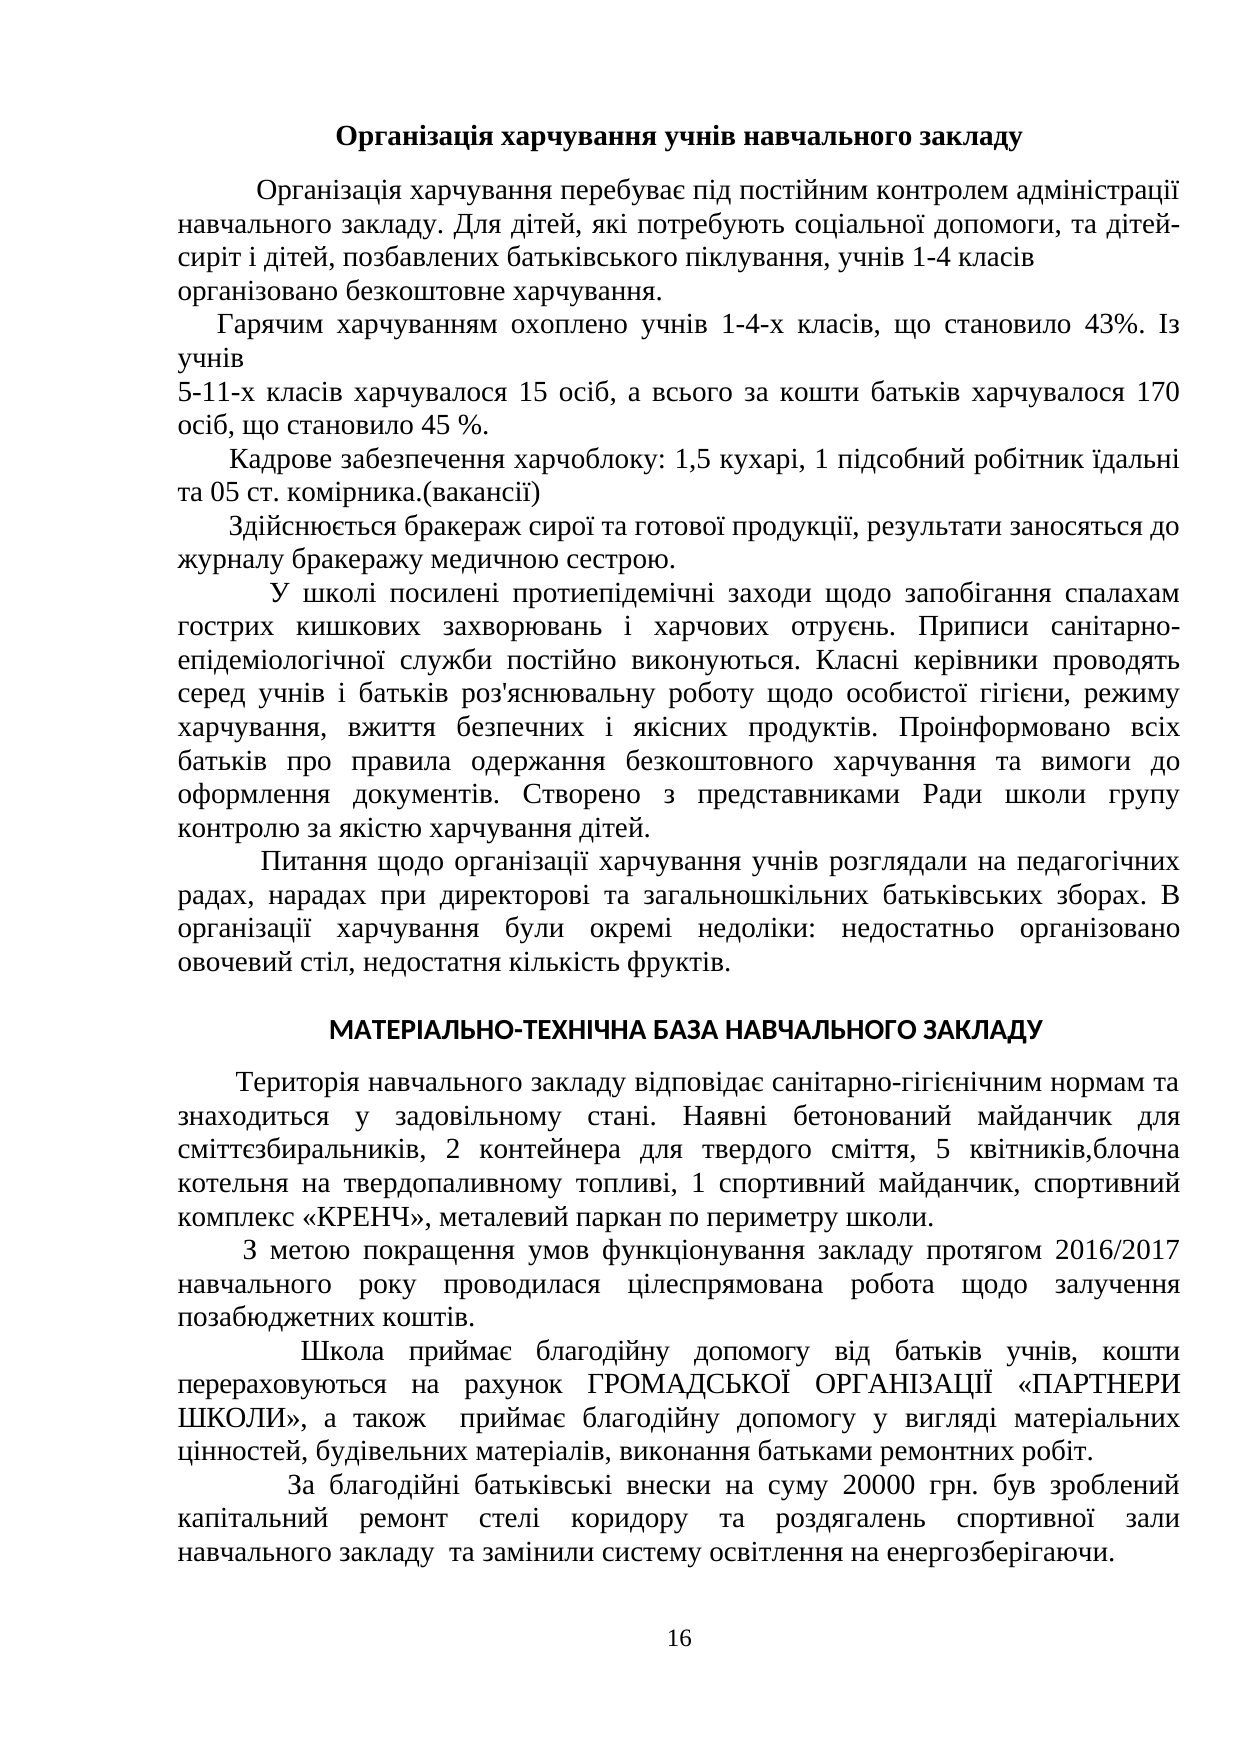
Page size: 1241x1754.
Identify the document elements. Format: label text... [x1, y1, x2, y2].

text Гарячим харчуванням охоплено учнів 1-4-х класів, що становило 43%. Із учнів [177, 307, 1181, 374]
text Організація харчування перебуває під постійним контролем адміністрації навчального закладу. Для дітей, які потребують соціальної допомоги, та дітей-сиріт і дітей, позбавлених батьківського піклування, учнів 1-4 класів [177, 172, 1181, 273]
text У школі посилені протиепідемічні заходи щодо запобігання спалахам гострих кишкових захворювань і харчових отруєнь. Приписи санітарно-епідеміологічної служби постійно виконуються. Класні керівники проводять серед учнів і батьків роз'яснювальну роботу щодо особистої гігієни, режиму харчування, вжиття безпечних і якісних продуктів. Проінформовано всіх батьків про правила одержання безкоштовного харчування та вимоги до оформлення документів. Створено з представниками Ради школи групу контролю за якістю харчування дітей. [177, 575, 1181, 843]
text За благодійні батьківські внески на суму 20000 грн. був зроблений капітальний ремонт стелі коридору та роздягалень спортивної зали навчального закладу та замінили систему освітлення на енергозберігаючи. [177, 1467, 1181, 1568]
text МАТЕРІАЛЬНО-ТЕХНІЧНА БАЗА НАВЧАЛЬНОГО ЗАКЛАДУ [177, 1011, 1181, 1047]
text Школа приймає благодійну допомогу від батьків учнів, кошти перераховуються на рахунок ГРОМАДСЬКОЇ ОРГАНІЗАЦІЇ «ПАРТНЕРИ ШКОЛИ», а також приймає благодійну допомогу у вигляді матеріальних цінностей, будівельних матеріалів, виконання батьками ремонтних робіт. [177, 1333, 1181, 1467]
text організовано безкоштовне харчування. [177, 273, 1181, 307]
text Питання щодо організації харчування учнів розглядали на педагогічних радах, нарадах при директорові та загальношкільних батьківських зборах. В організації харчування були окремі недоліки: недостатньо організовано овочевий стіл, недостатня кількість фруктів. [177, 843, 1181, 977]
text Здійснюється бракераж сирої та готової продукції, результати заносяться до журналу бракеражу медичною сестрою. [177, 508, 1181, 575]
text Організація харчування учнів навчального закладу [177, 118, 1181, 152]
text Кадрове забезпечення харчоблоку: 1,5 кухарі, 1 підсобний робітник їдальні та 05 ст. комірника.(вакансії) [177, 441, 1181, 508]
text 5-11-х класів харчувалося 15 осіб, а всього за кошти батьків харчувалося 170 осіб, що становило 45 %. [177, 374, 1181, 441]
text Територія навчального закладу відповідає санітарно-гігієнічним нормам та знаходиться у задовільному стані. Наявні бетонований майданчик для сміттєзбиральників, 2 контейнера для твердого сміття, 5 квітників,блочна котельня на твердопаливному топливі, 1 спортивний майданчик, спортивний комплекс «КРЕНЧ», металевий паркан по периметру школи. [177, 1064, 1181, 1232]
text З метою покращення умов функціонування закладу протягом 2016/2017 навчального року проводилася цілеспрямована робота щодо залучення позабюджетних коштів. [177, 1232, 1181, 1333]
